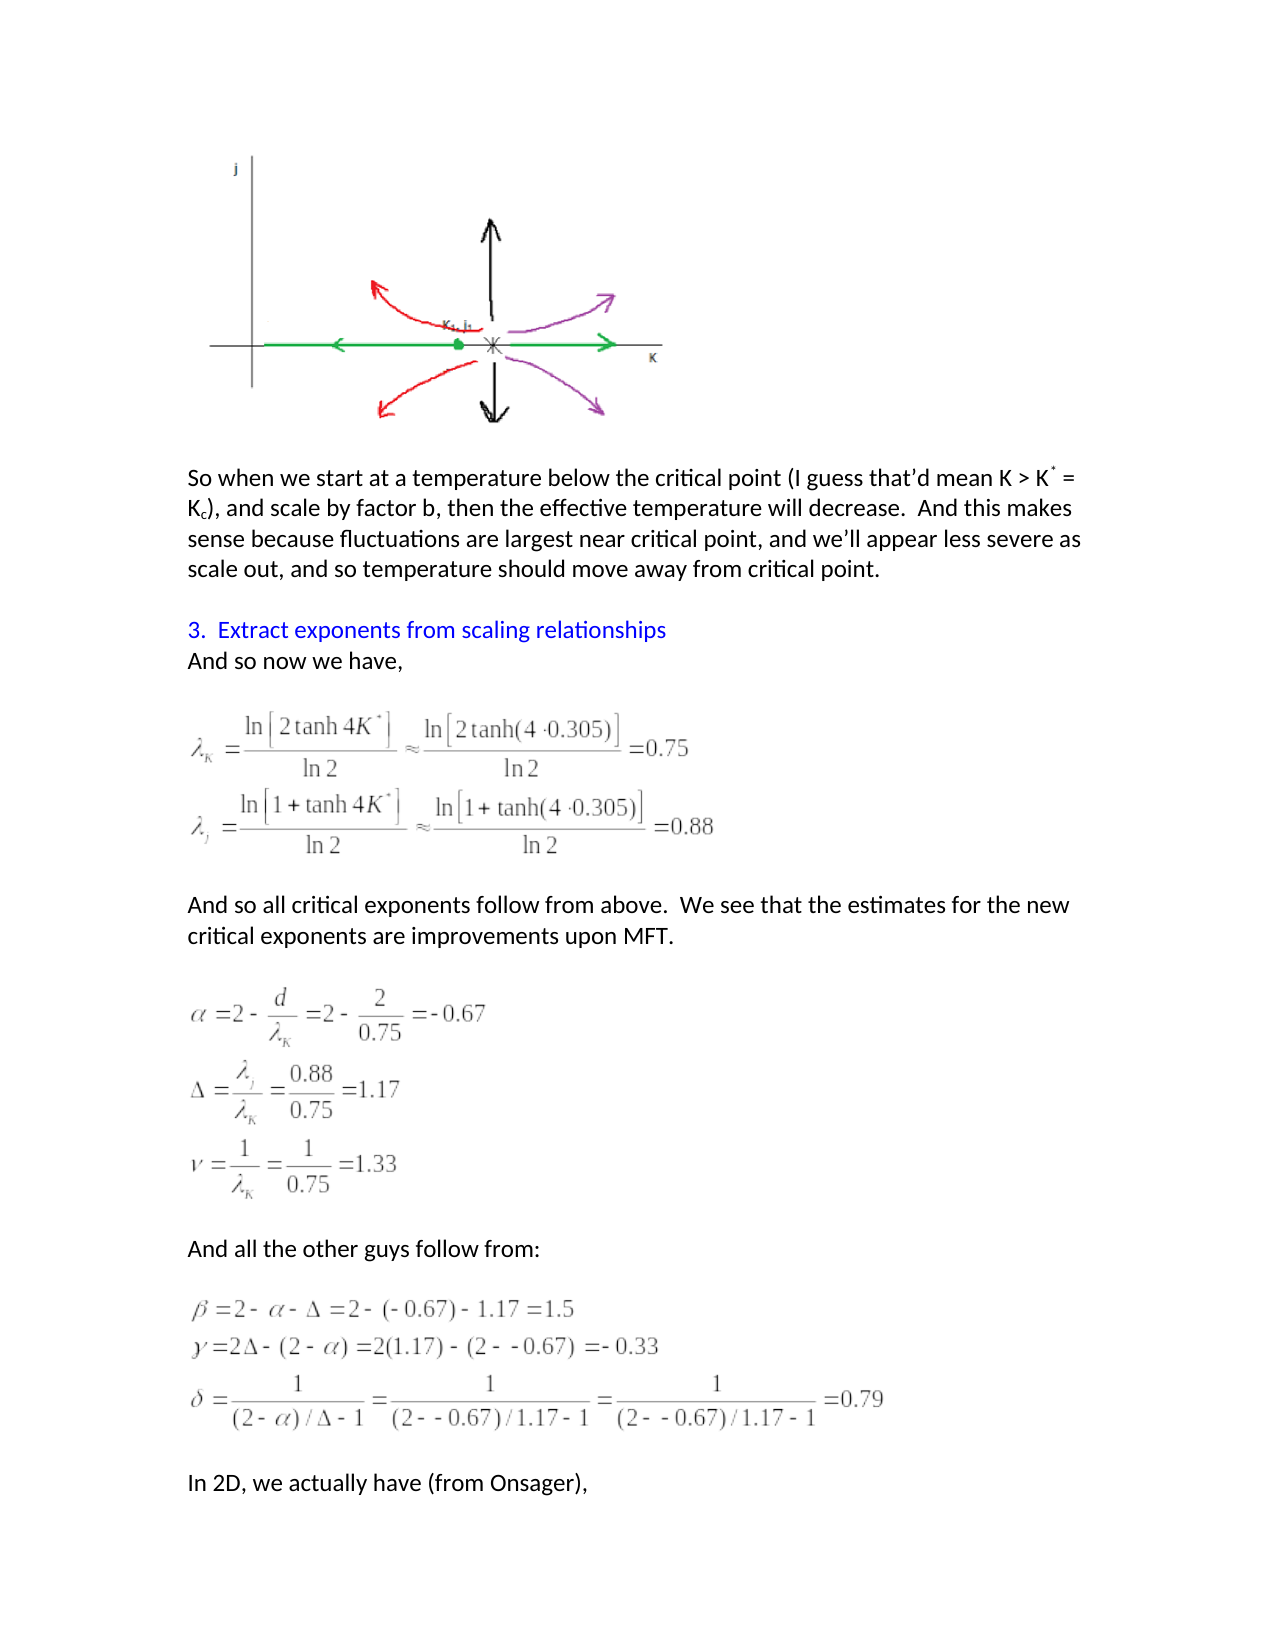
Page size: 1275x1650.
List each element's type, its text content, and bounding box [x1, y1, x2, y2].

text So when we start at a temperature below the critical point (I guess that’d mean K > K* = Kc), and scale by factor b, then the effective temperature will decrease. And this makes sense because fluctuations are largest near critical point, and we’ll appear less severe as scale out, and so temperature should move away from critical point. [187, 462, 1087, 584]
text And so all critical exponents follow from above. We see that the estimates for the new critical exponents are improvements upon MFT. [187, 889, 1087, 951]
text And so now we have, [187, 645, 1087, 675]
picture [187, 150, 673, 432]
text 3. Extract exponents from scaling relationships [187, 614, 1087, 645]
text And all the other guys follow from: [187, 1233, 1087, 1264]
text In 2D, we actually have (from Onsager), [187, 1467, 1087, 1497]
